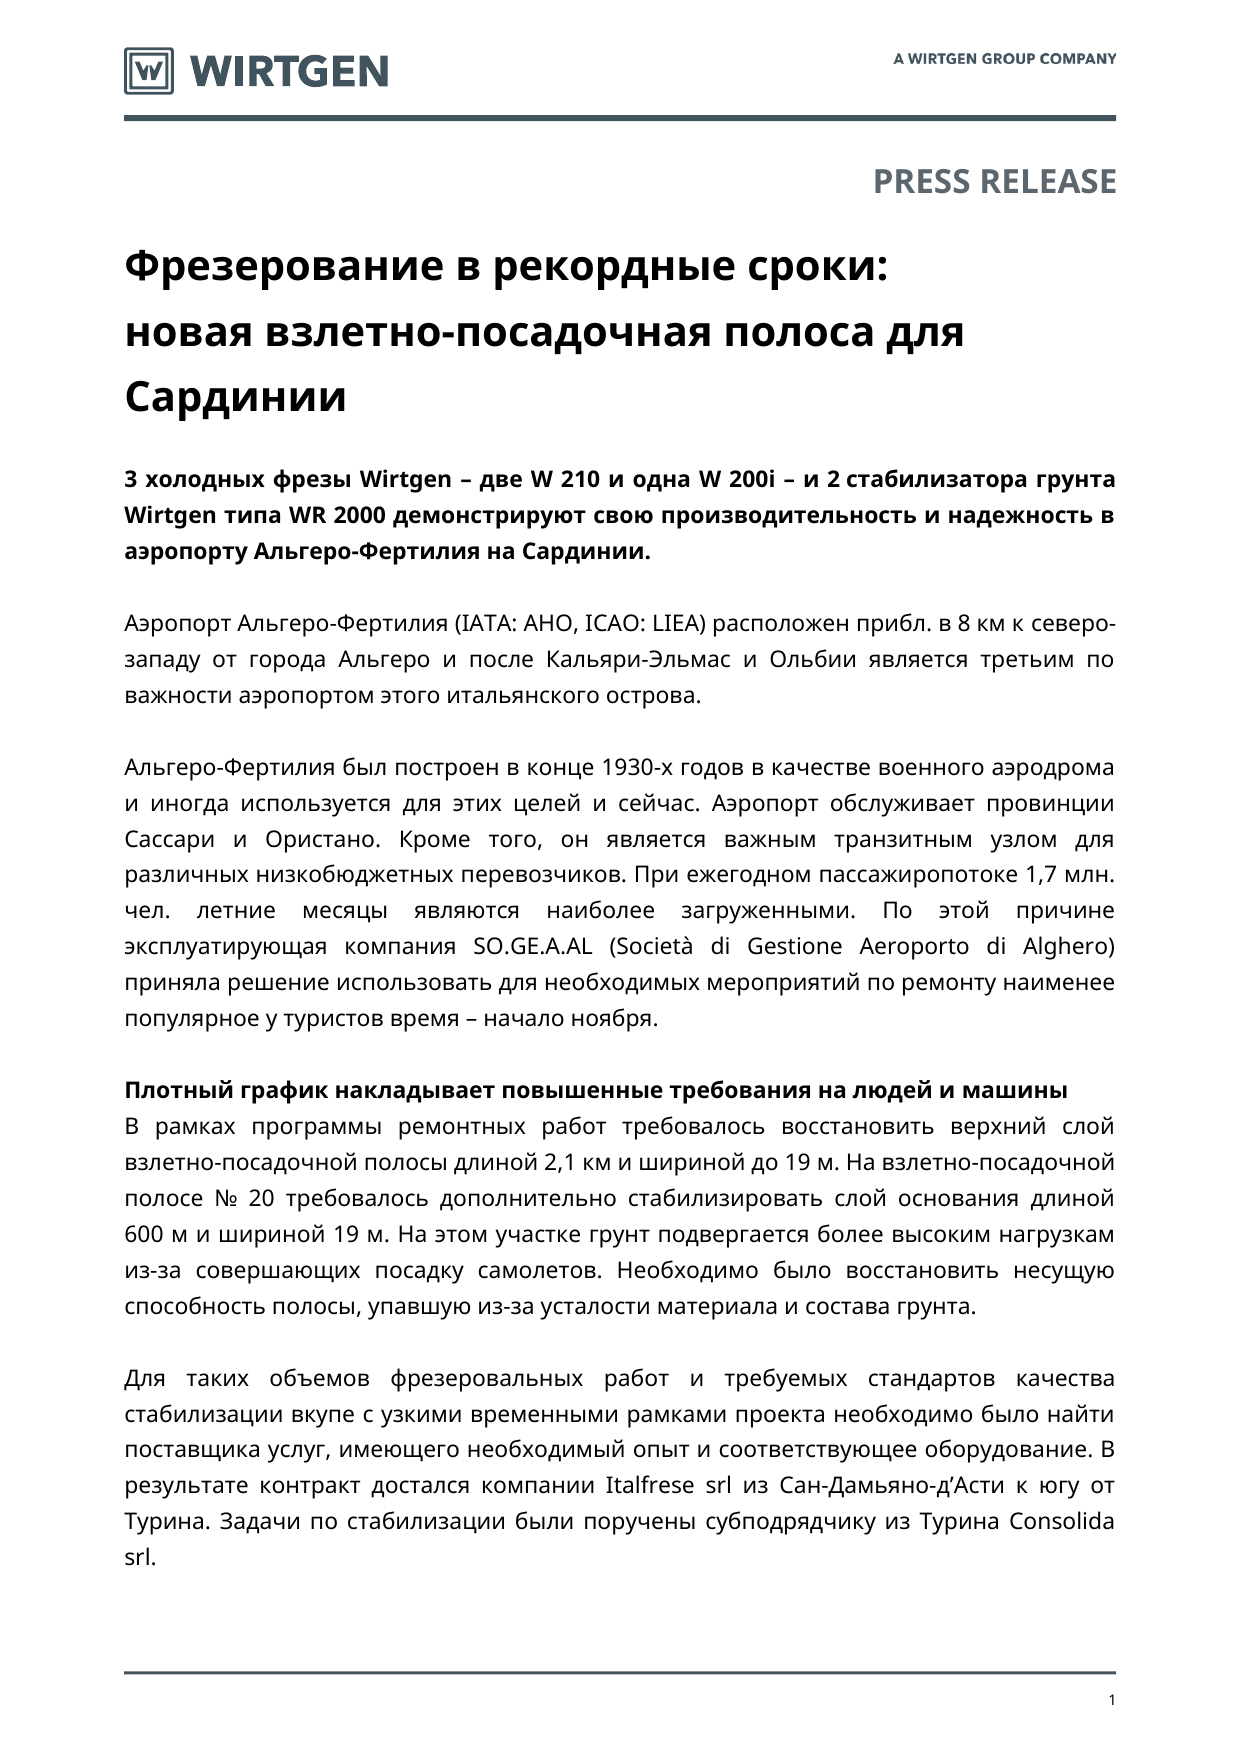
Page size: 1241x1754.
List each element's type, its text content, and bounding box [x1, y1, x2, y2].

text 3 холодных фрезы Wirtgen – две W 210 и одна W 200i – и 2 стабилизатора грунта Wirtgen типа WR 2000 демонстрируют свою производительность и надежность в аэропорту Альгеро-Фертилия на Сардинии. [124, 463, 1116, 566]
text Для таких объемов фрезеровальных работ и требуемых стандартов качества стабилизации вкупе с узкими временными рамками проекта необходимо было найти поставщика услуг, имеющего необходимый опыт и соответствующее оборудование. В результате контракт достался компании Italfrese srl из Сан-Дамьяно-д’Асти к югу от Турина. Задачи по стабилизации были поручены субподрядчику из Турина Consolida srl. [124, 1362, 1116, 1572]
text В рамках программы ремонтных работ требовалось восстановить верхний слой взлетно-посадочной полосы длиной 2,1 км и шириной до 19 м. На взлетно-посадочной полосе № 20 требовалось дополнительно стабилизировать слой основания длиной 600 м и шириной 19 м. На этом участке грунт подвергается более высоким нагрузкам из-за совершающих посадку самолетов. Необходимо было восстановить несущую способность полосы, упавшую из-за усталости материала и состава грунта. [124, 1110, 1116, 1321]
picture [893, 53, 1117, 64]
subtitle Фрезерование в рекордные сроки: новая взлетно-посадочная полоса для Сардинии [124, 236, 1116, 423]
text Плотный график накладывает повышенные требования на людей и машины [124, 1074, 1116, 1105]
text Альгеро-Фертилия был построен в конце 1930-х годов в качестве военного аэродрома и иногда используется для этих целей и сейчас. Аэропорт обслуживает провинции Сассари и Ористано. Кроме того, он является важным транзитным узлом для различных низкобюджетных перевозчиков. При ежегодном пассажиропотоке 1,7 млн. чел. летние месяцы являются наиболее загруженными. По этой причине эксплуатирующая компания SO.GE.A.AL (Società di Gestione Aeroporto di Alghero) приняла решение использовать для необходимых мероприятий по ремонту наименее популярное у туристов время – начало ноября. [124, 751, 1116, 1033]
text Аэропорт Альгеро-Фертилия (IATA: AHO, ICAO: LIEA) расположен прибл. в 8 км к северо-западу от города Альгеро и после Кальяри-Эльмас и Ольбии является третьим по важности аэропортом этого итальянского острова. [124, 607, 1116, 710]
